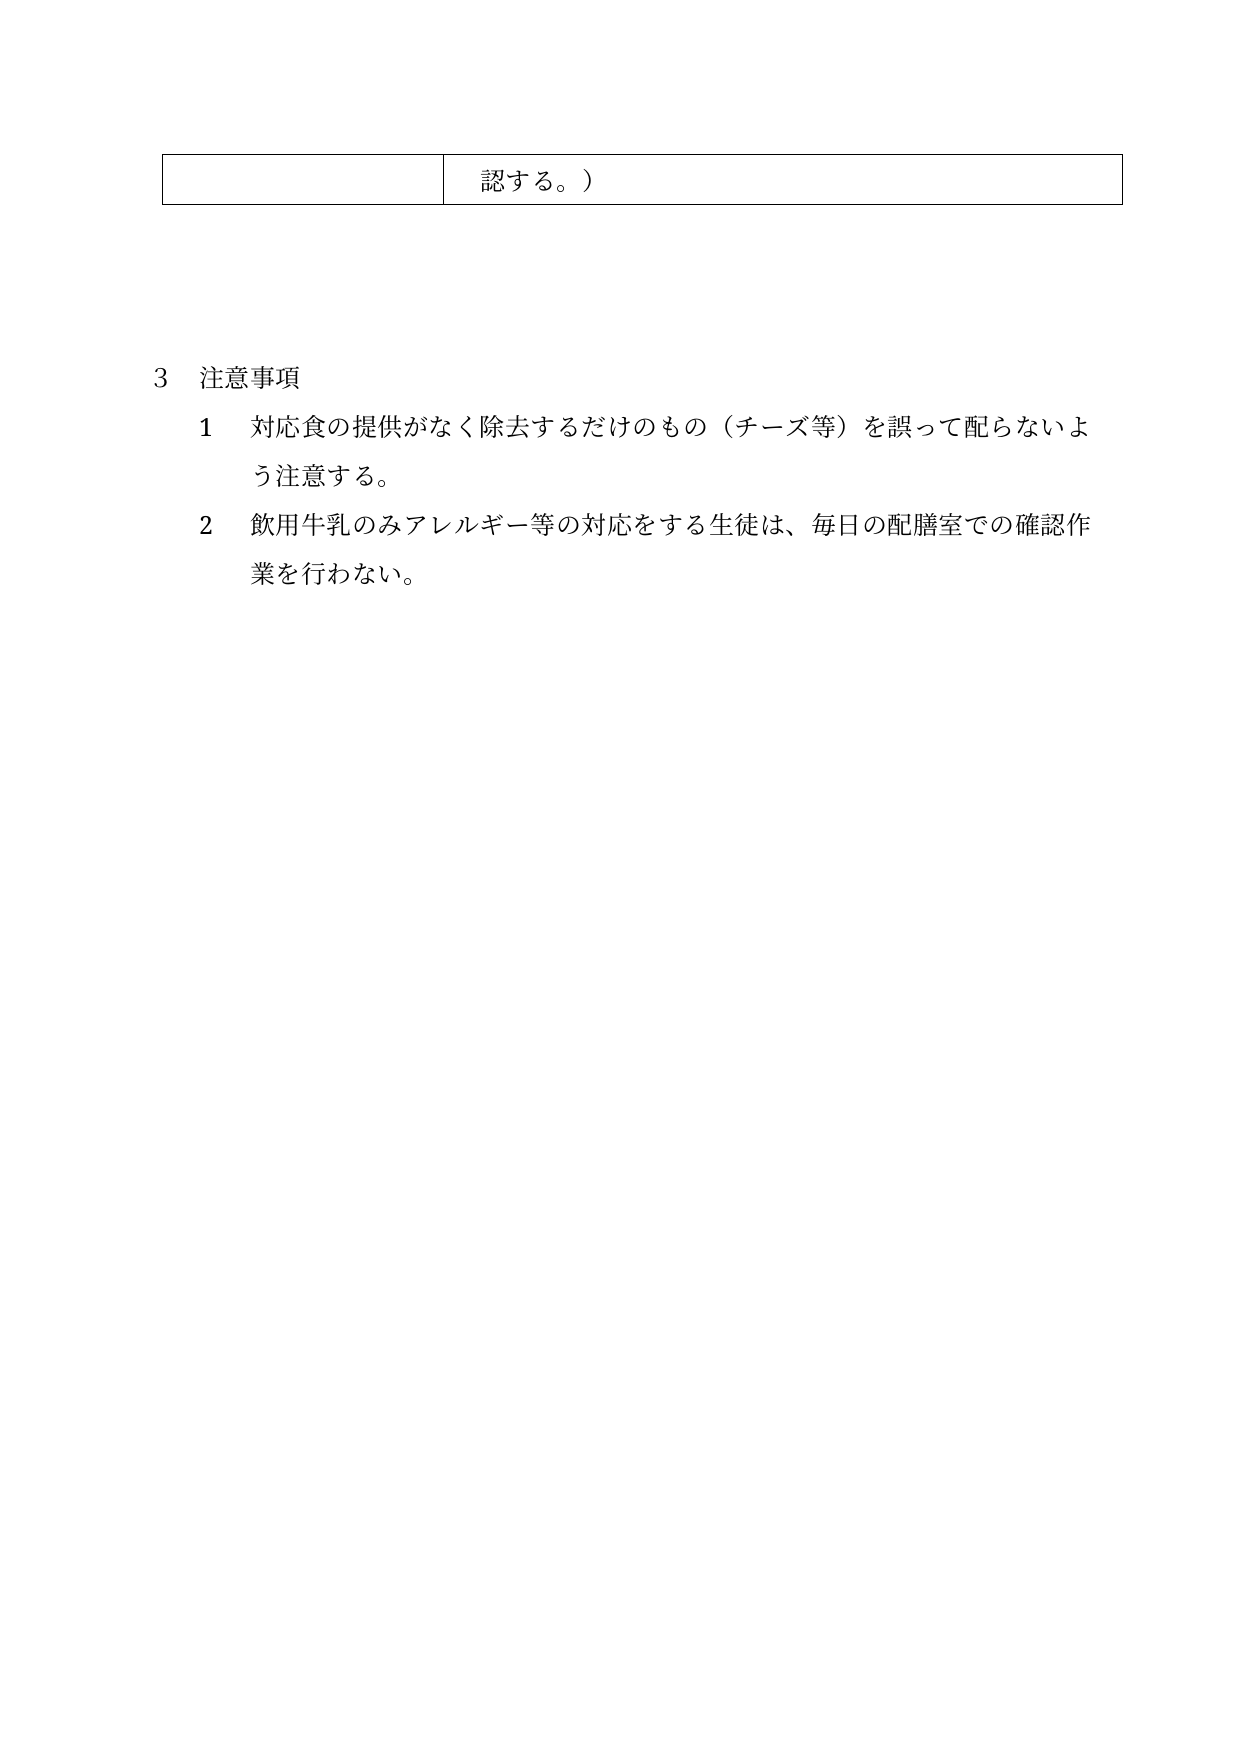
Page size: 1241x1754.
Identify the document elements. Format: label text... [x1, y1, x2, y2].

table_header 返却 [163, 155, 443, 204]
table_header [444, 155, 1122, 204]
text ３ 注意事項 [148, 352, 1092, 401]
list 対応食の提供がなく除去するだけのもの（チーズ等）を誤って配らないよう注意する。 [177, 401, 1092, 499]
list 飲用牛乳のみアレルギー等の対応をする生徒は、毎日の配膳室での確認作業を行わない。 [177, 499, 1092, 597]
